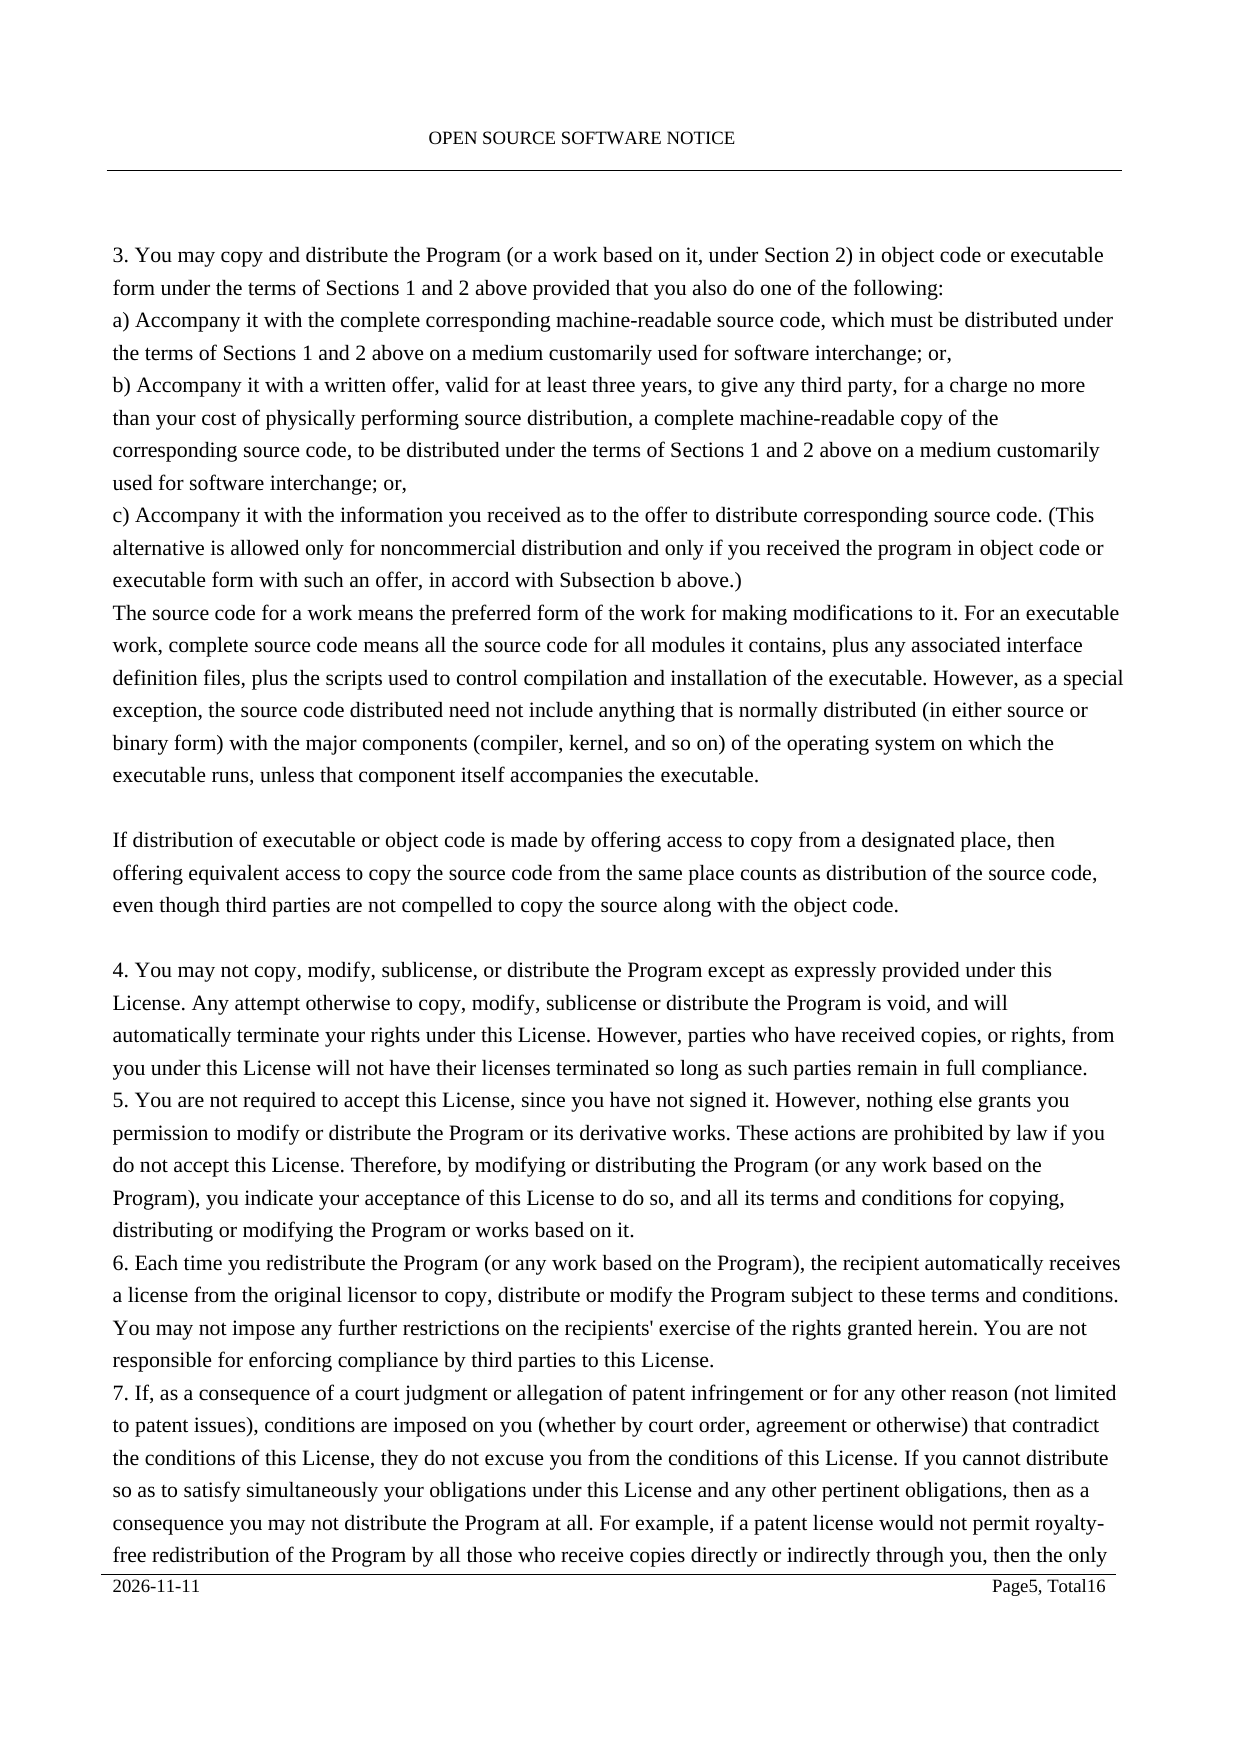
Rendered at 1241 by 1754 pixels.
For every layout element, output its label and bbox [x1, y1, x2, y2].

text [112, 206, 1128, 1571]
